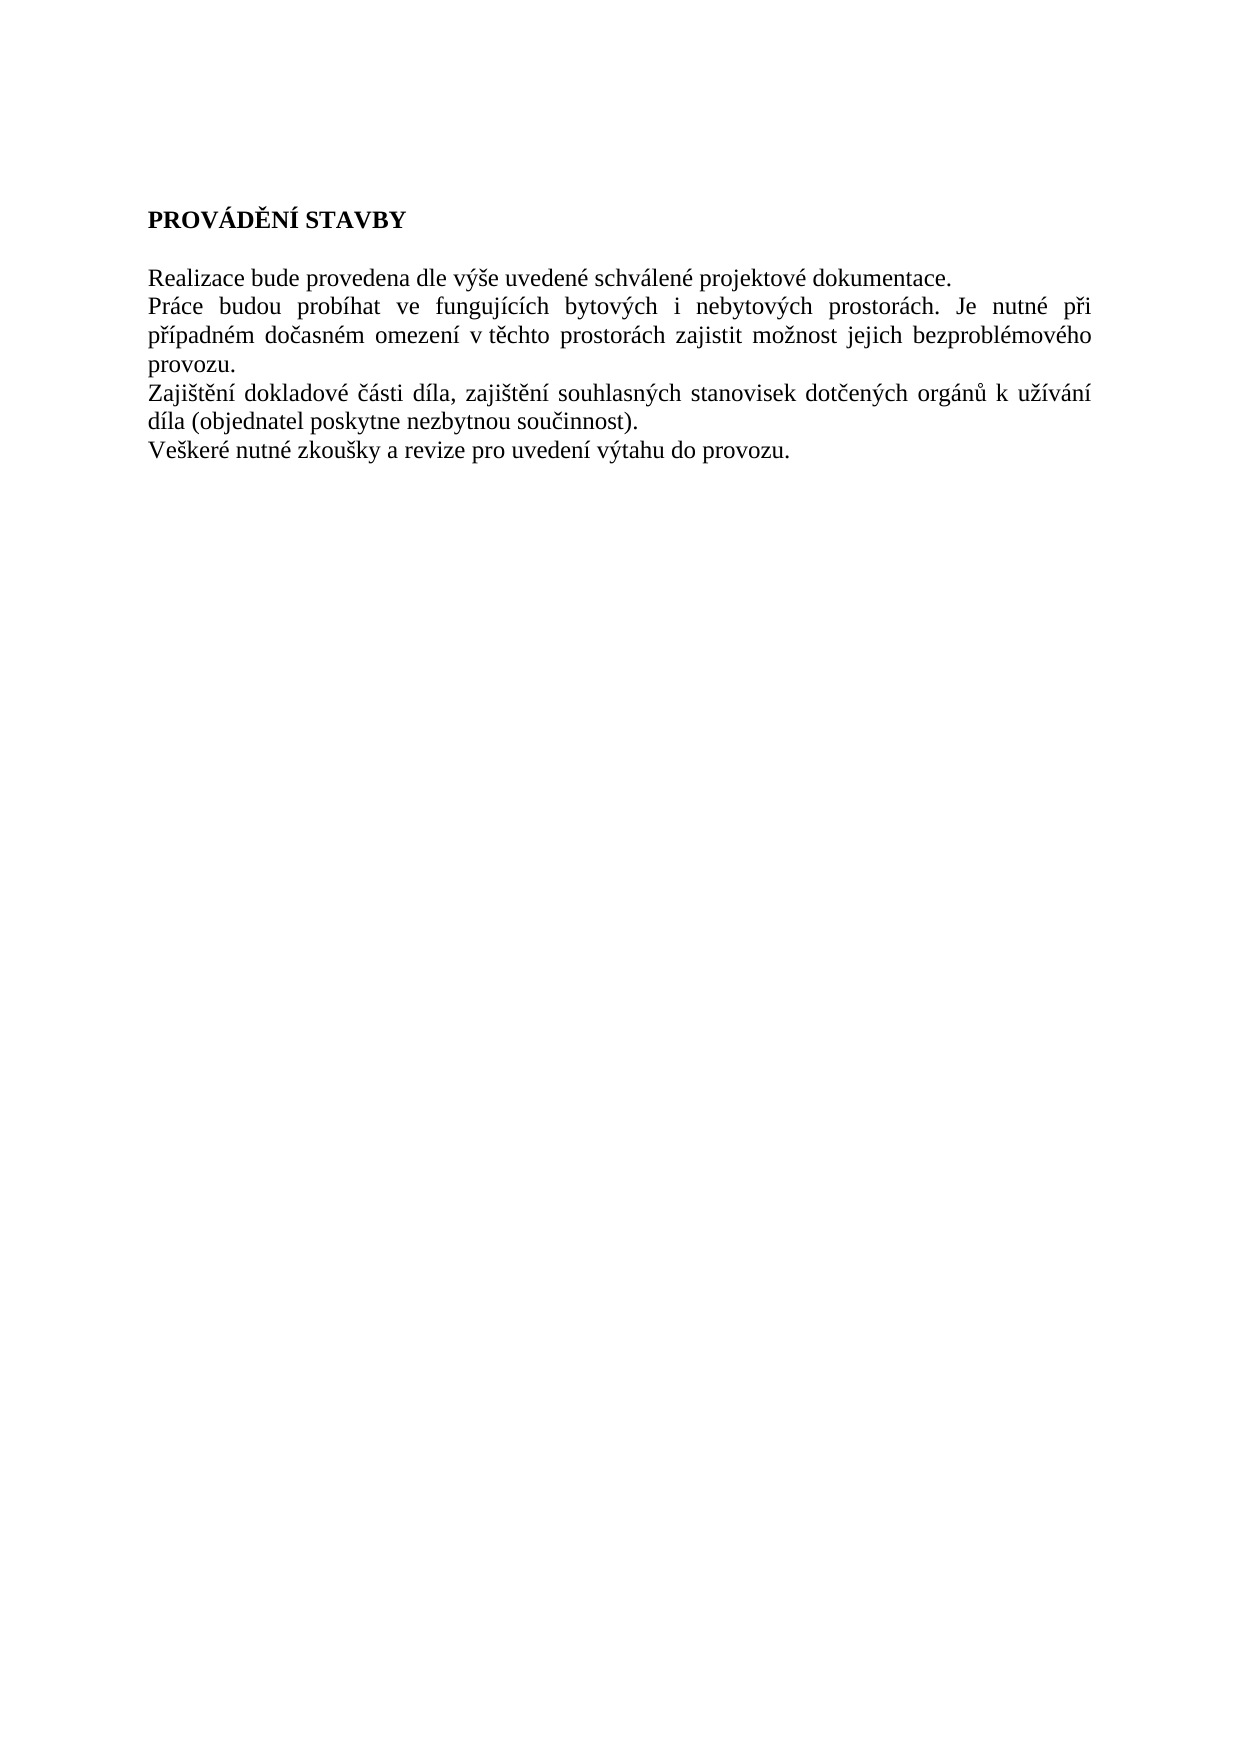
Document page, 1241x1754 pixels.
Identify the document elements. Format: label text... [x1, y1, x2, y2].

text Práce budou probíhat ve fungujících bytových i nebytových prostorách. Je nutné při případném dočasném omezení v těchto prostorách zajistit možnost jejich bezproblémového provozu. [148, 291, 1093, 378]
text Realizace bude provedena dle výše uvedené schválené projektové dokumentace. [148, 263, 1093, 291]
text Veškeré nutné zkoušky a revize pro uvedení výtahu do provozu. [148, 435, 1093, 464]
text PROVÁDĚNÍ STAVBY [148, 205, 1093, 234]
text Zajištění dokladové části díla, zajištění souhlasných stanovisek dotčených orgánů k užívání díla (objednatel poskytne nezbytnou součinnost). [148, 378, 1093, 435]
